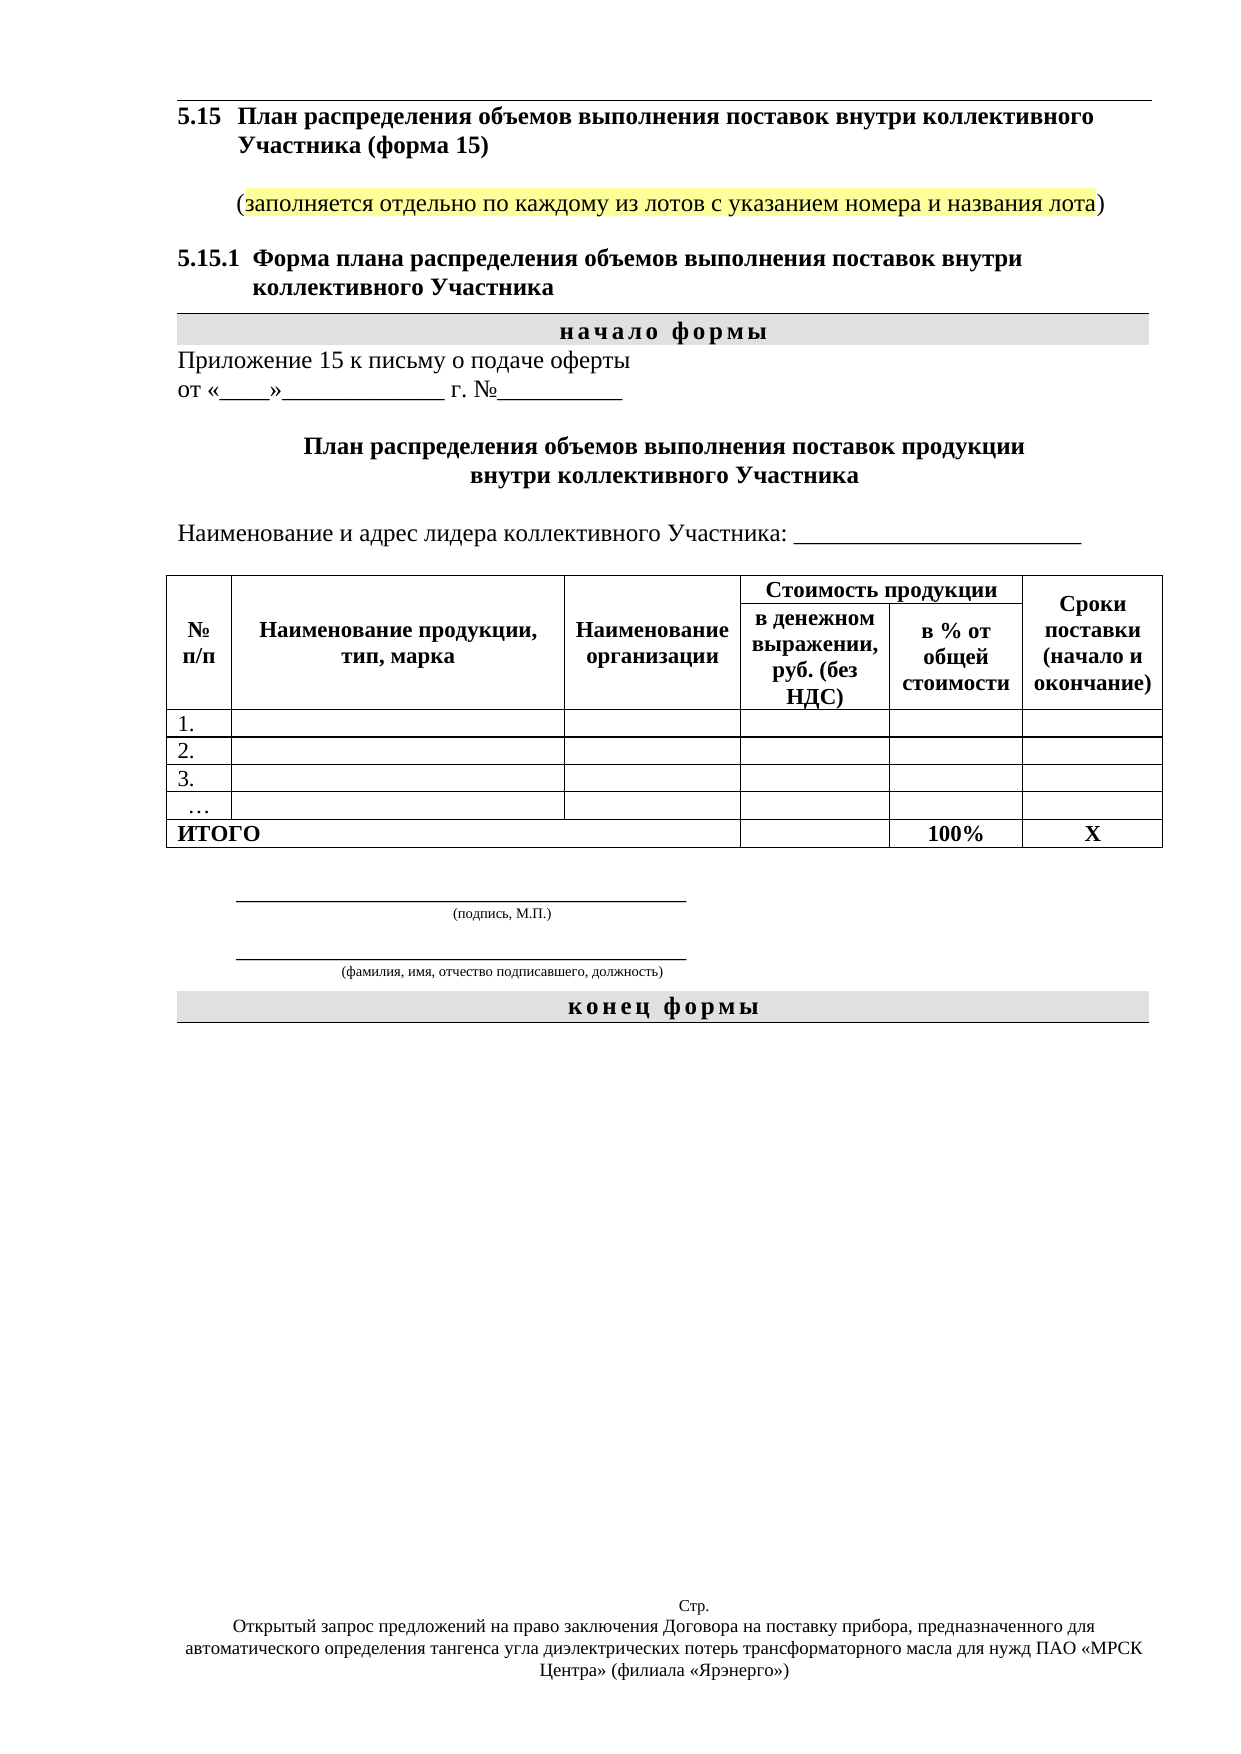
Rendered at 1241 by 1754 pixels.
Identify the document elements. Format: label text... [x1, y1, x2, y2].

table_header Наименование продукции, тип, марка [232, 576, 564, 709]
table_cell [565, 792, 740, 819]
table_header Сроки поставки (начало и окончание) [1023, 576, 1162, 709]
text ____________________________________ [177, 876, 1152, 905]
table_header № п/п [167, 576, 231, 709]
table_cell [232, 710, 564, 736]
table_header Стоимость продукции [741, 576, 1022, 603]
table_cell [167, 765, 231, 791]
table_cell [741, 820, 889, 847]
text План распределения объемов выполнения поставок продукции внутри коллективного Участника [177, 431, 1152, 489]
table_cell [741, 765, 889, 791]
table_cell [232, 792, 564, 819]
text Наименование и адрес лидера коллективного Участника: _______________________ [177, 518, 1152, 546]
table_header Наименование организации [565, 576, 740, 709]
table_cell в денежном выражении, руб. (без НДС) [741, 604, 889, 709]
table_cell [741, 792, 889, 819]
text (подпись, М.П.) [177, 905, 768, 934]
table_cell … [167, 792, 231, 819]
table_cell [565, 738, 740, 764]
table_cell [565, 710, 740, 736]
table_cell [741, 738, 889, 764]
text (фамилия, имя, отчество подписавшего, должность) [177, 963, 768, 991]
table_cell [167, 710, 231, 736]
table_cell [890, 738, 1022, 764]
table_cell [741, 710, 889, 736]
text начало формы [177, 314, 1149, 345]
table_cell [890, 710, 1022, 736]
table_cell в % от общей стоимости [890, 604, 1022, 709]
table_cell [565, 765, 740, 791]
text Приложение 15 к письму о подаче оферты от «____»_____________ г. №__________ [177, 345, 1152, 403]
table_cell [1023, 738, 1162, 764]
table_cell [1023, 765, 1162, 791]
text конец формы [177, 991, 1149, 1022]
table_cell [232, 738, 564, 764]
table_cell ИТОГО [167, 820, 740, 847]
table_cell 100% [890, 820, 1022, 847]
table_cell [890, 792, 1022, 819]
table_cell [1023, 710, 1162, 736]
subtitle План распределения объемов выполнения поставок внутри коллективного Участника (форма 15) [177, 101, 1152, 158]
table_cell [890, 765, 1022, 791]
table_cell [1023, 792, 1162, 819]
table_cell [232, 765, 564, 791]
table_cell Х [1023, 820, 1162, 847]
table_cell [167, 738, 231, 764]
subtitle Форма плана распределения объемов выполнения поставок внутри коллективного Участника [177, 243, 1152, 301]
text ____________________________________ [177, 934, 1152, 963]
